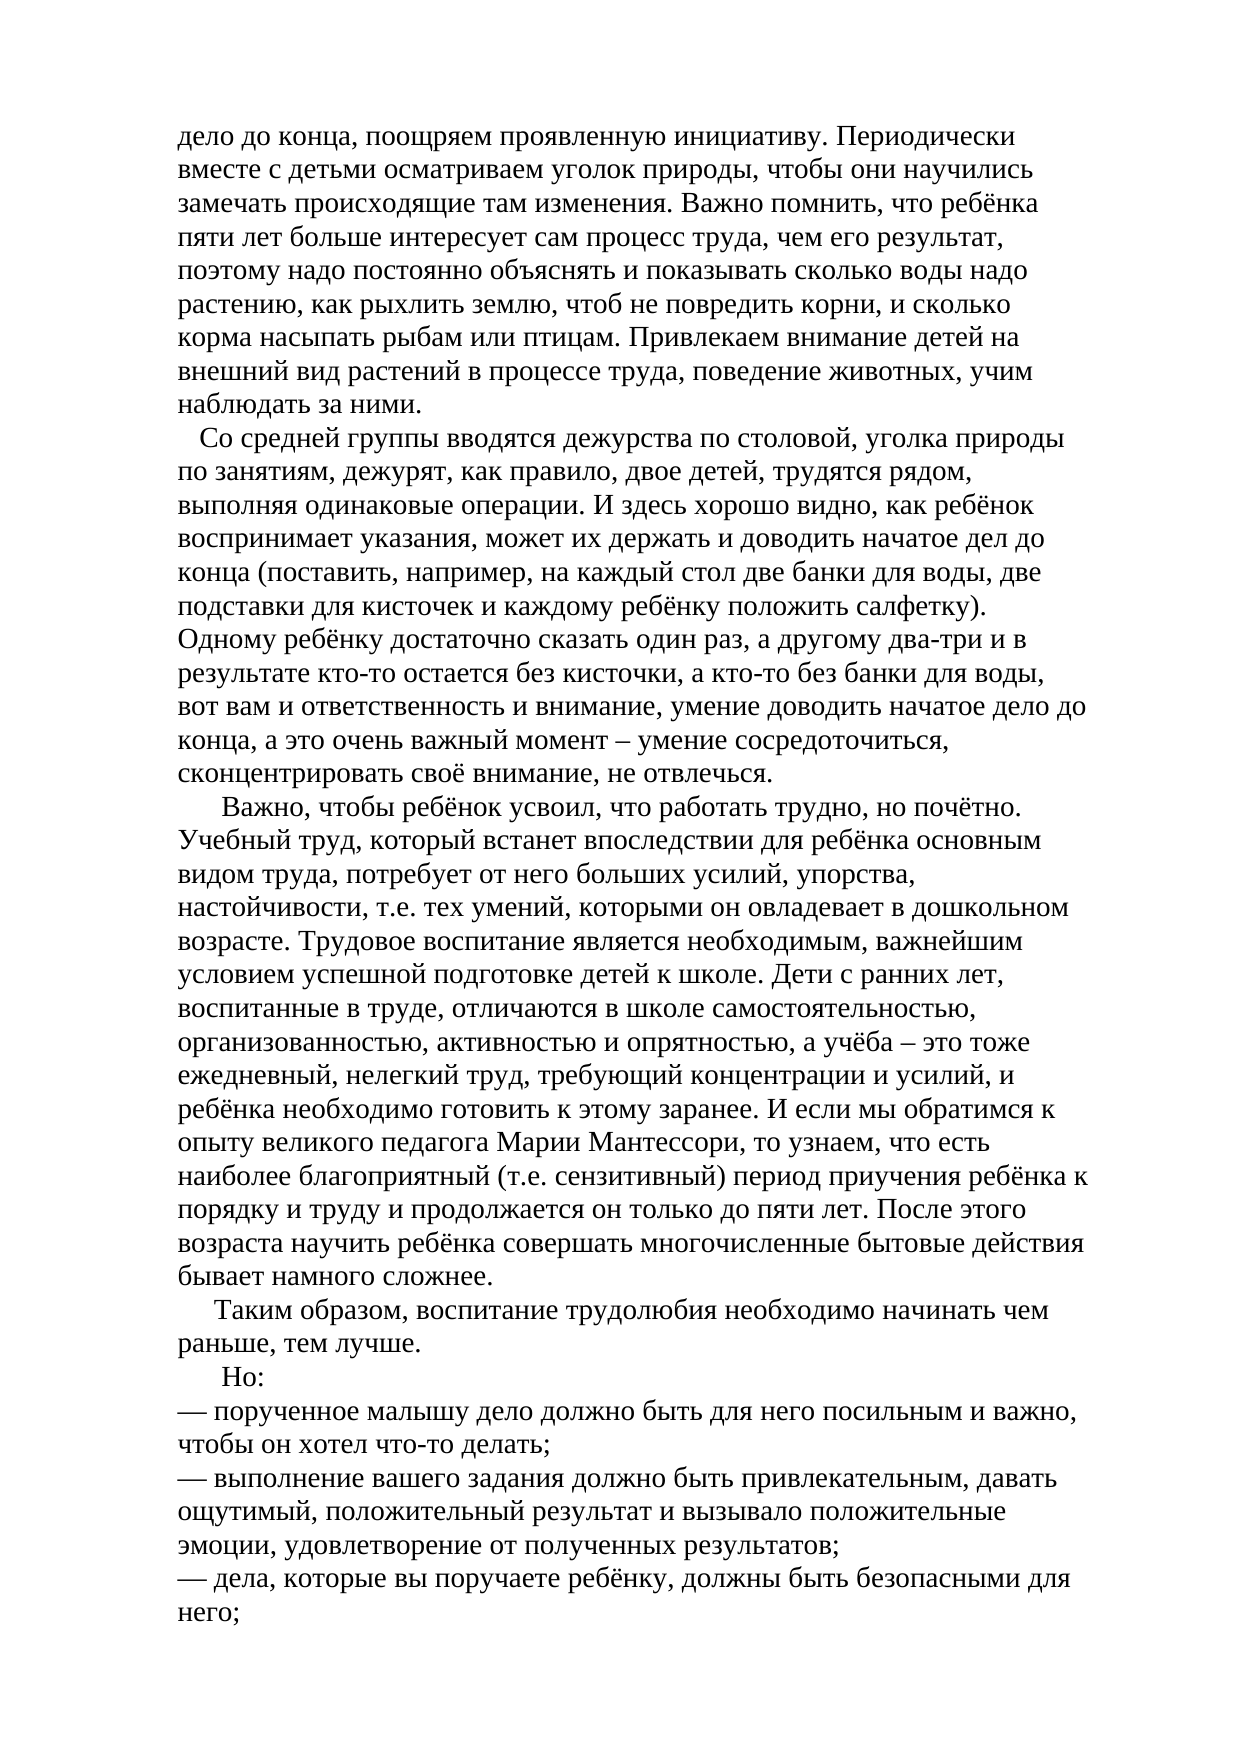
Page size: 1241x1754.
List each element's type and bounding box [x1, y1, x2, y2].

text [177, 118, 1093, 1627]
